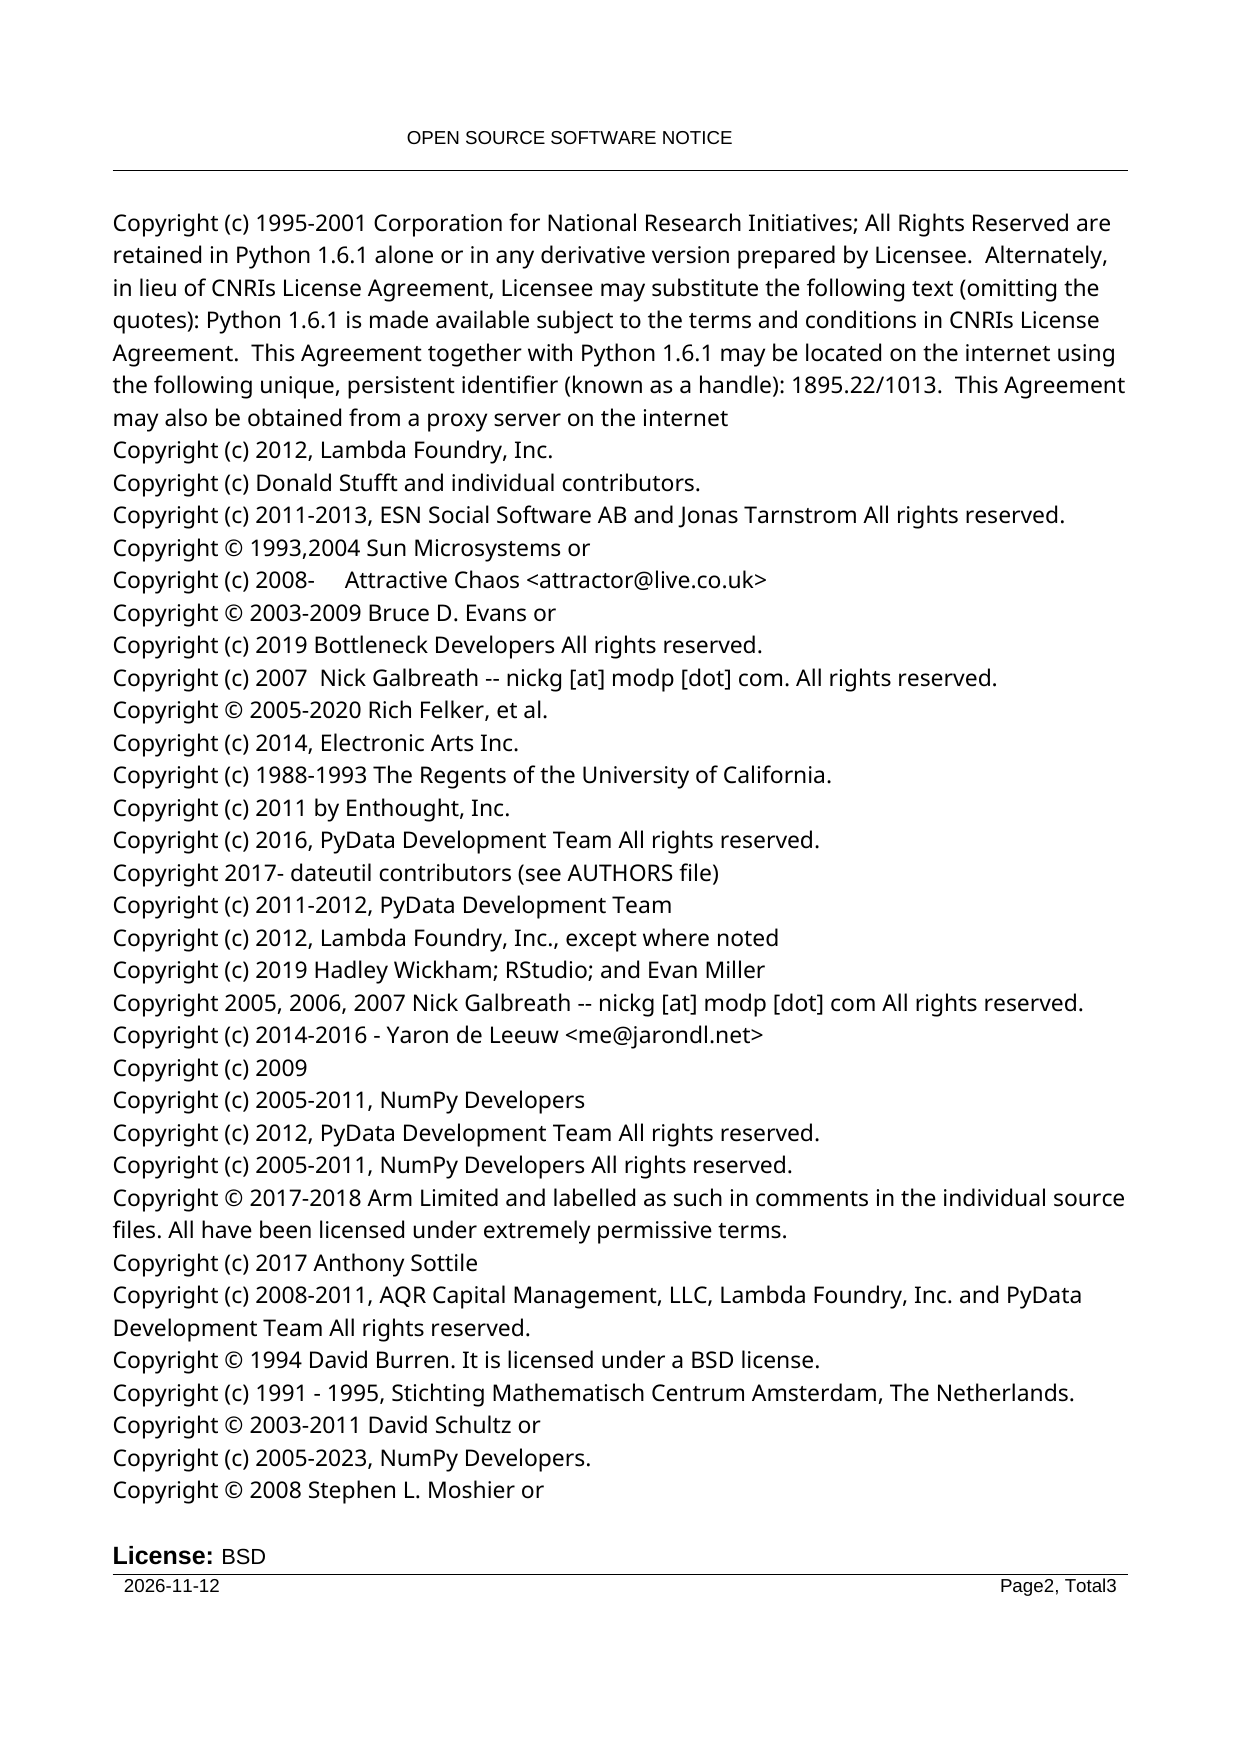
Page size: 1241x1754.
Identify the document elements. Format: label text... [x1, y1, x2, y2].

text License: BSD [112, 1539, 1128, 1571]
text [112, 206, 1128, 1539]
